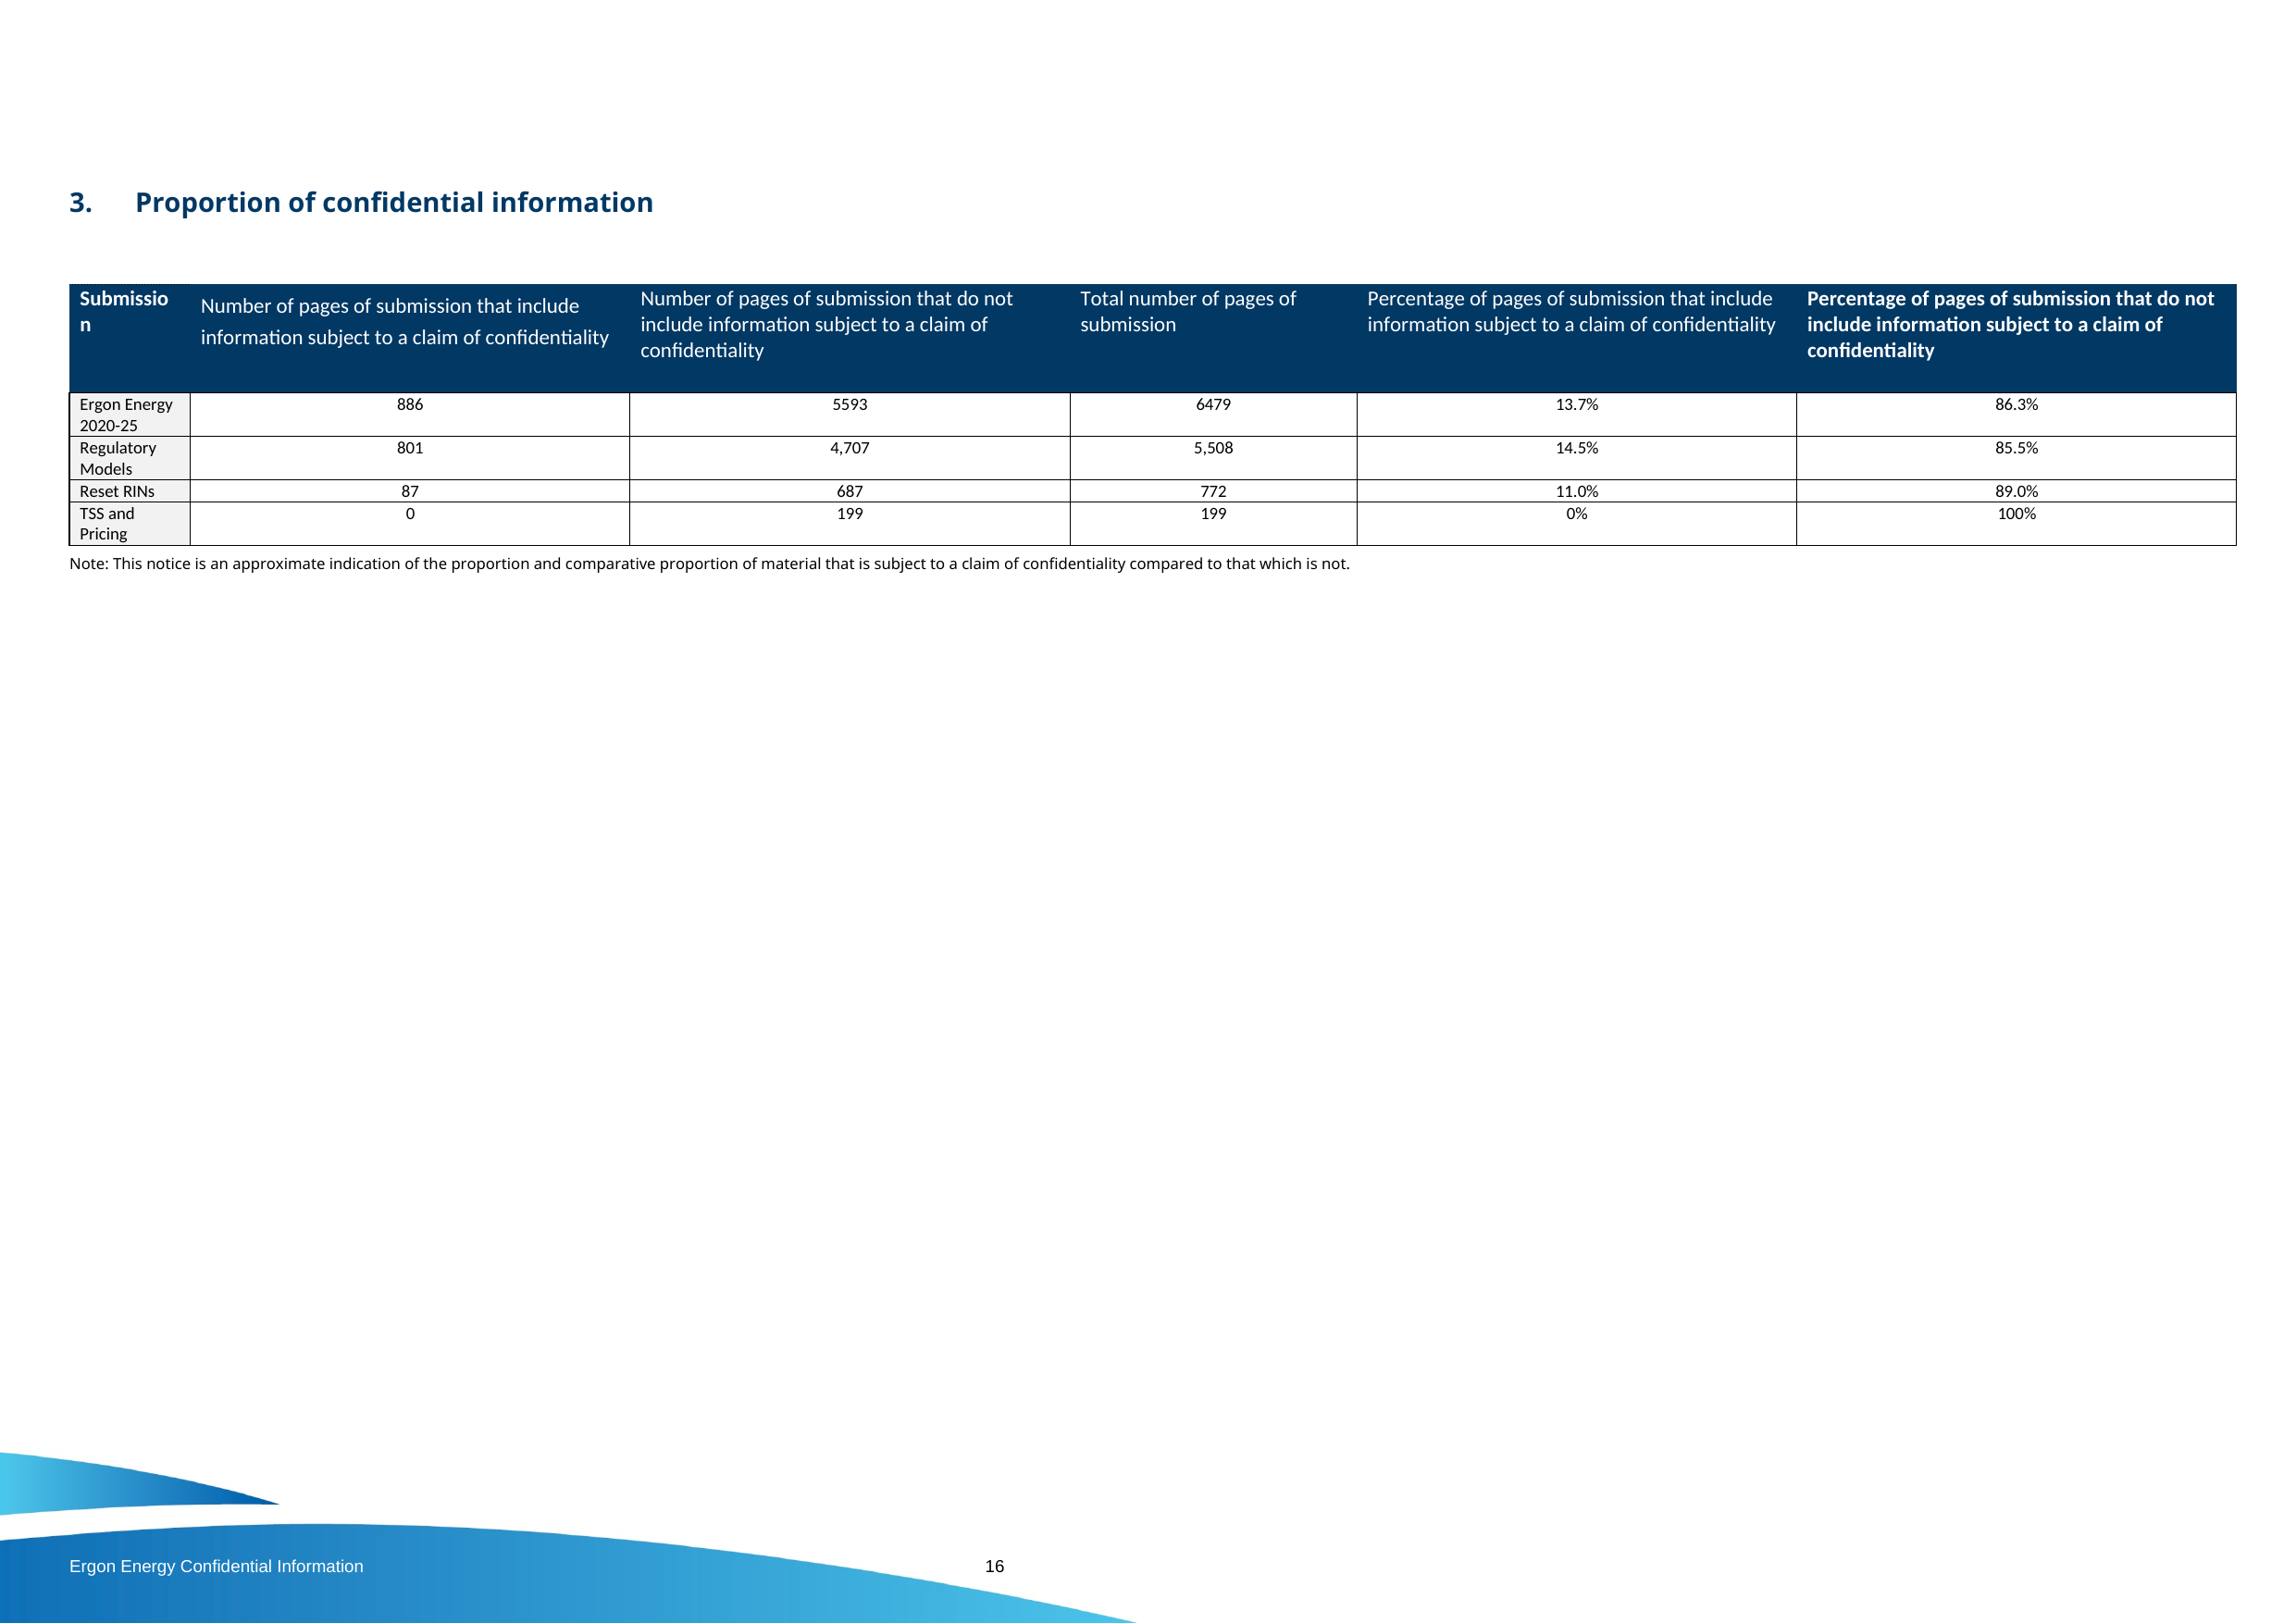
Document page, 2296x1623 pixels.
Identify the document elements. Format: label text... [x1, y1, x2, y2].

table_cell 0 [191, 502, 629, 545]
table_cell 89.0% [1797, 480, 2236, 502]
table_cell 772 [1071, 480, 1357, 502]
table_cell 14.5% [1358, 437, 1796, 479]
table_header Percentage of pages of submission that include information subject to a claim of confidentiality [1357, 284, 1797, 392]
table_cell 6479 [1071, 393, 1357, 436]
table_cell 5,508 [1071, 437, 1357, 479]
table_cell 13.7% [1358, 393, 1796, 436]
table_cell 199 [1071, 502, 1357, 545]
table_cell Reset RINs [70, 480, 190, 502]
table_cell 801 [191, 437, 629, 479]
table_header Percentage of pages of submission that do not include information subject to a claim of confidentiality [1797, 284, 2237, 392]
text Note: This notice is an approximate indication of the proportion and comparative proportion of material that is subject to a claim of confidentiality compared to that which is not. [69, 553, 2226, 575]
table_cell 886 [191, 393, 629, 436]
table_header Number of pages of submission that do not include information subject to a claim of confidentiality [630, 284, 1070, 392]
table_cell Ergon Energy 2020-25 [70, 393, 190, 436]
table_cell Regulatory Models [70, 437, 190, 479]
picture [0, 1431, 1137, 1623]
table_cell 4,707 [630, 437, 1070, 479]
table_cell 86.3% [1797, 393, 2236, 436]
table_cell 100% [1797, 502, 2236, 545]
table_cell 11.0% [1358, 480, 1796, 502]
table_cell 687 [630, 480, 1070, 502]
table_cell 199 [630, 502, 1070, 545]
table_header Total number of pages of submission [1070, 284, 1357, 392]
subtitle Proportion of confidential information [69, 183, 2226, 220]
table_cell 5593 [630, 393, 1070, 436]
table_cell TSS and Pricing [70, 502, 190, 545]
table_cell 85.5% [1797, 437, 2236, 479]
table_cell 0% [1358, 502, 1796, 545]
table_cell 87 [191, 480, 629, 502]
table_header Number of pages of submission that include information subject to a claim of confidentiality [191, 284, 630, 392]
table_header Submission [69, 284, 191, 392]
